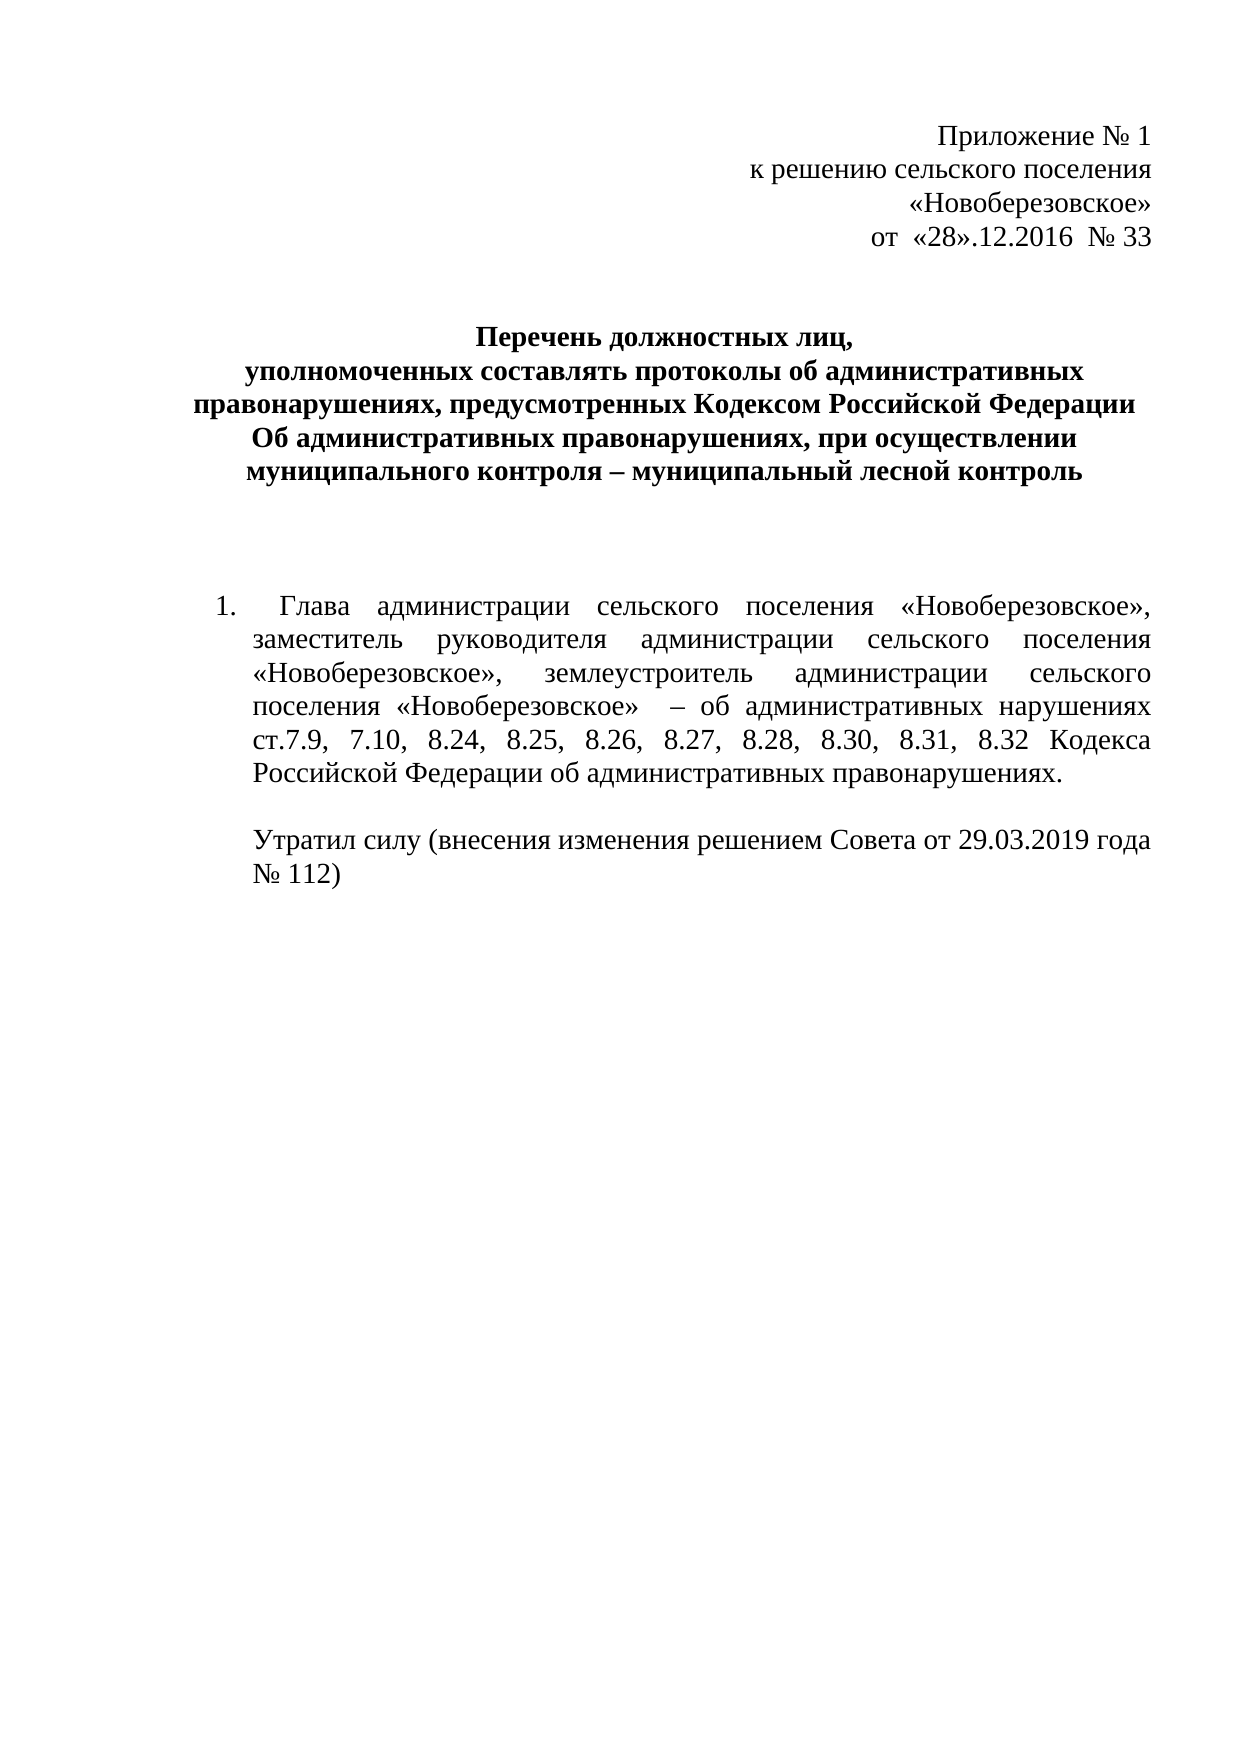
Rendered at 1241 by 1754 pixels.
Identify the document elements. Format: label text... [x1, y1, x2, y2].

text Перечень должностных лиц, [177, 319, 1152, 353]
text «Новоберезовское» [177, 185, 1152, 219]
text Приложение № 1 [177, 118, 1152, 152]
text к решению сельского поселения [177, 152, 1152, 185]
text Утратил силу (внесения изменения решением Совета от 29.03.2019 года № 112) [252, 822, 1152, 889]
text от «28».12.2016 № 33 [177, 219, 1152, 252]
text уполномоченных составлять протоколы об административных правонарушениях, предусмотренных Кодексом Российской Федерации Об административных правонарушениях, при осуществлении муниципального контроля – муниципальный лесной контроль [177, 353, 1152, 487]
list Глава администрации сельского поселения «Новоберезовское», заместитель руководителя администрации сельского поселения «Новоберезовское», землеустроитель администрации сельского поселения «Новоберезовское» – об административных нарушениях ст.7.9, 7.10, 8.24, 8.25, 8.26, 8.27, 8.28, 8.30, 8.31, 8.32 Кодекса Российской Федерации об административных правонарушениях. [215, 588, 1152, 789]
